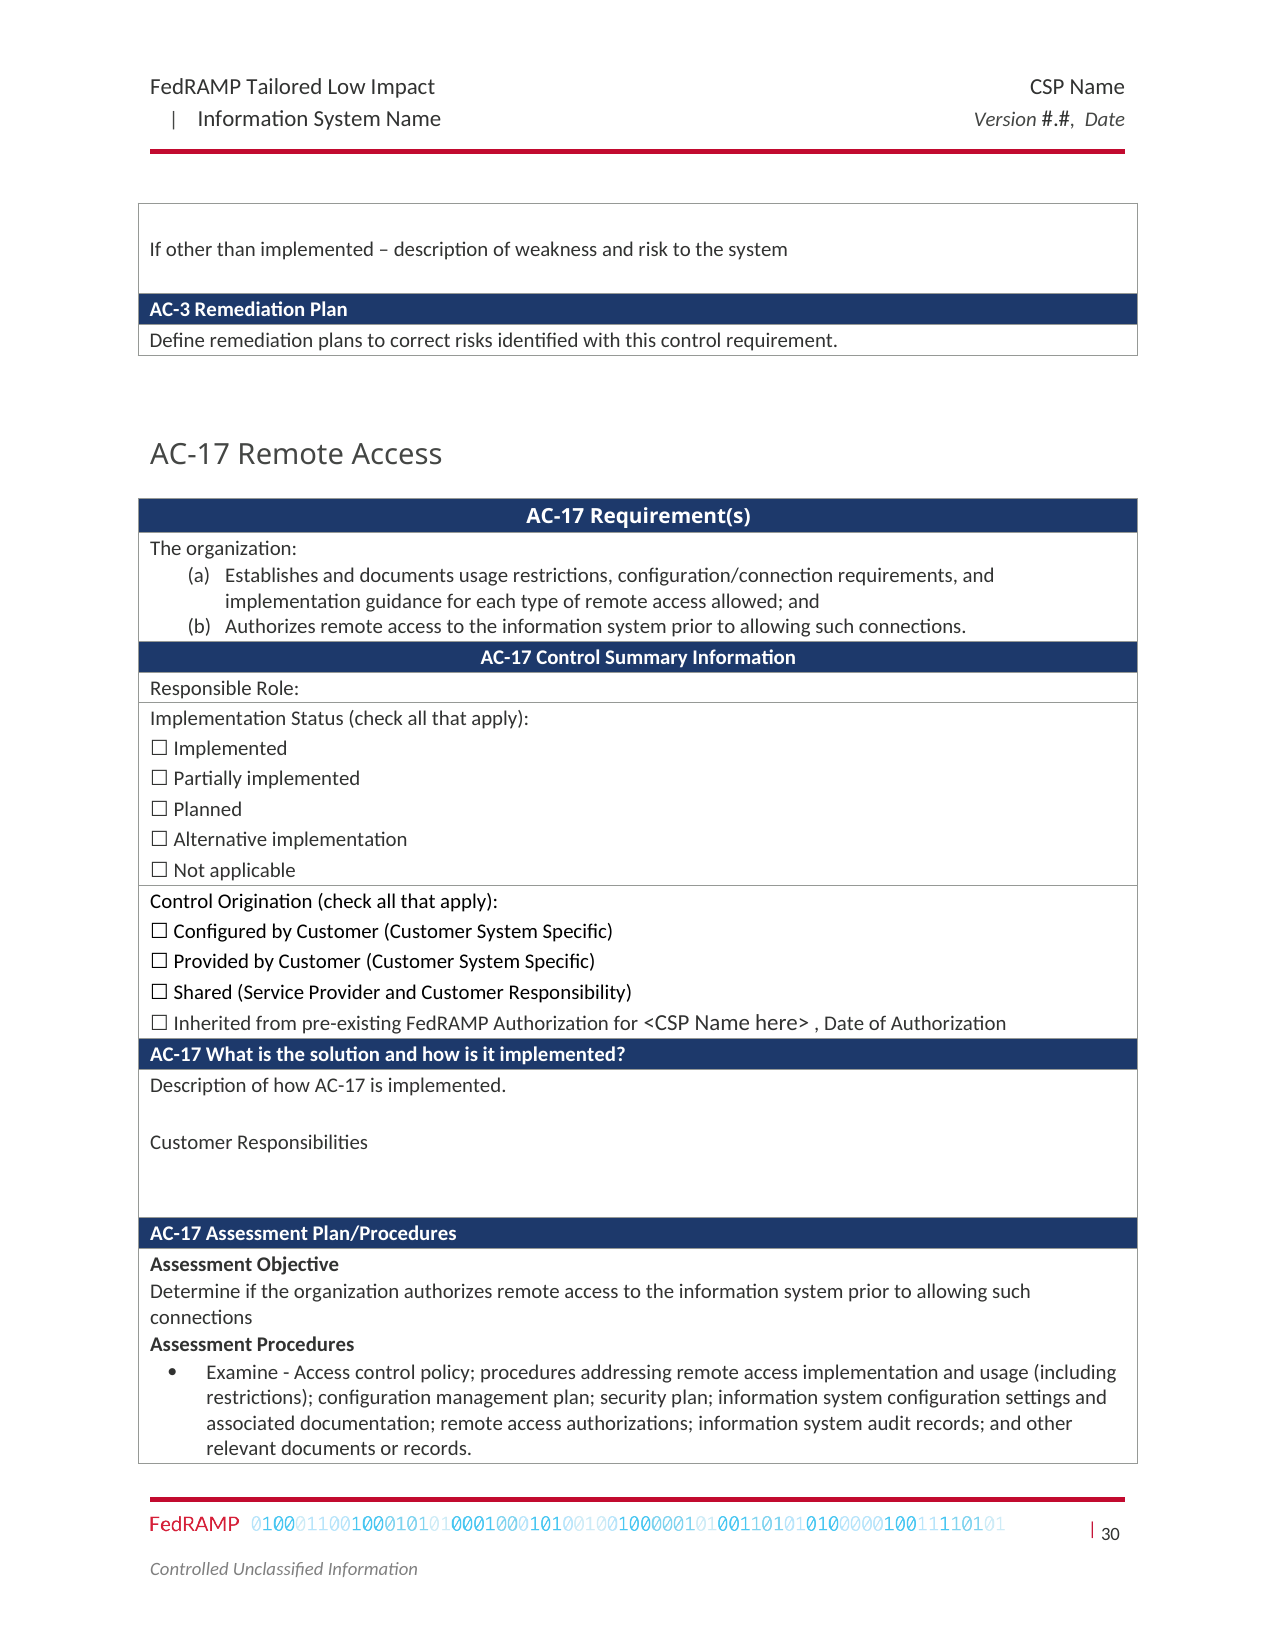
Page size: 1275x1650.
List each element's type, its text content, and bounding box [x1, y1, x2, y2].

subtitle AC-17 Remote Access [150, 434, 1125, 473]
table_cell Implementation Status (check all that apply): Implemented Partially implemented Planned Alternative implementation Not applicable [139, 703, 1137, 885]
table_cell AC-17 Assessment Plan/Procedures [139, 1218, 1137, 1248]
table_cell AC-17 Control Summary Information [139, 642, 1137, 672]
table_cell AC-17 What is the solution and how is it implemented? [139, 1039, 1137, 1069]
table_cell Responsible Role: [139, 673, 1137, 702]
table_header AC-17 Requirement(s) [139, 499, 1137, 532]
picture [150, 1514, 1005, 1540]
table_cell Description of how AC-17 is implemented. Customer Responsibilities [139, 1070, 1137, 1217]
table_cell AC-3 Remediation Plan [139, 294, 1137, 324]
table_cell The organization: Establishes and documents usage restrictions, configuration/connection requirements, and implementation guidance for each type of remote access allowed; and Authorizes remote access to the information system prior to allowing such connections. [139, 533, 1137, 641]
table_cell Control Origination (check all that apply): Configured by Customer (Customer System Specific) Provided by Customer (Customer System Specific) Shared (Service Provider and Customer Responsibility) Inherited from pre-existing FedRAMP Authorization for , [139, 886, 1137, 1038]
table_cell Define remediation plans to correct risks identified with this control requirement. [139, 325, 1137, 354]
